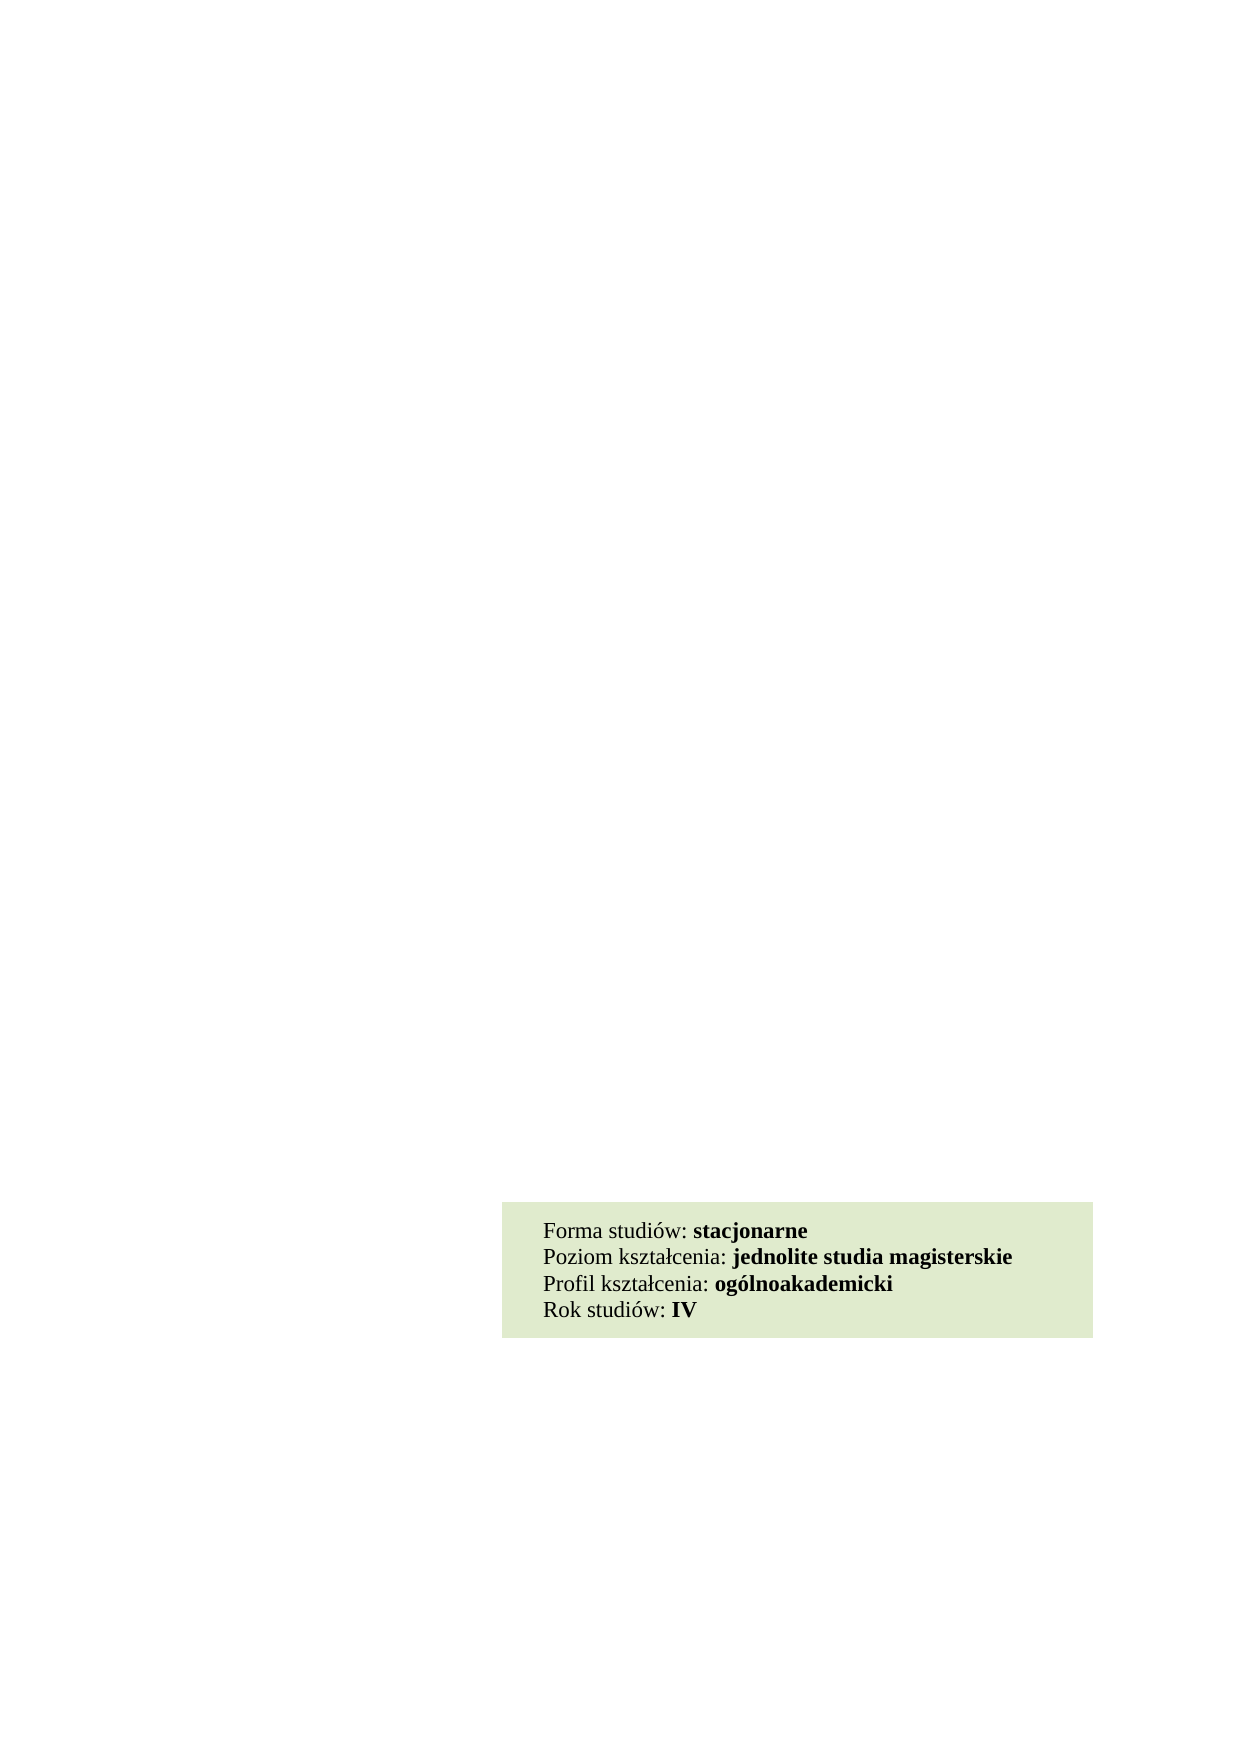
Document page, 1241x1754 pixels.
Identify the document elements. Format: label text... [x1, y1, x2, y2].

table_header Forma studiów: stacjonarne Poziom kształcenia: jednolite studia magisterskie Profil kształcenia: ogólnoakademicki Rok studiów: IV [502, 1202, 1093, 1338]
